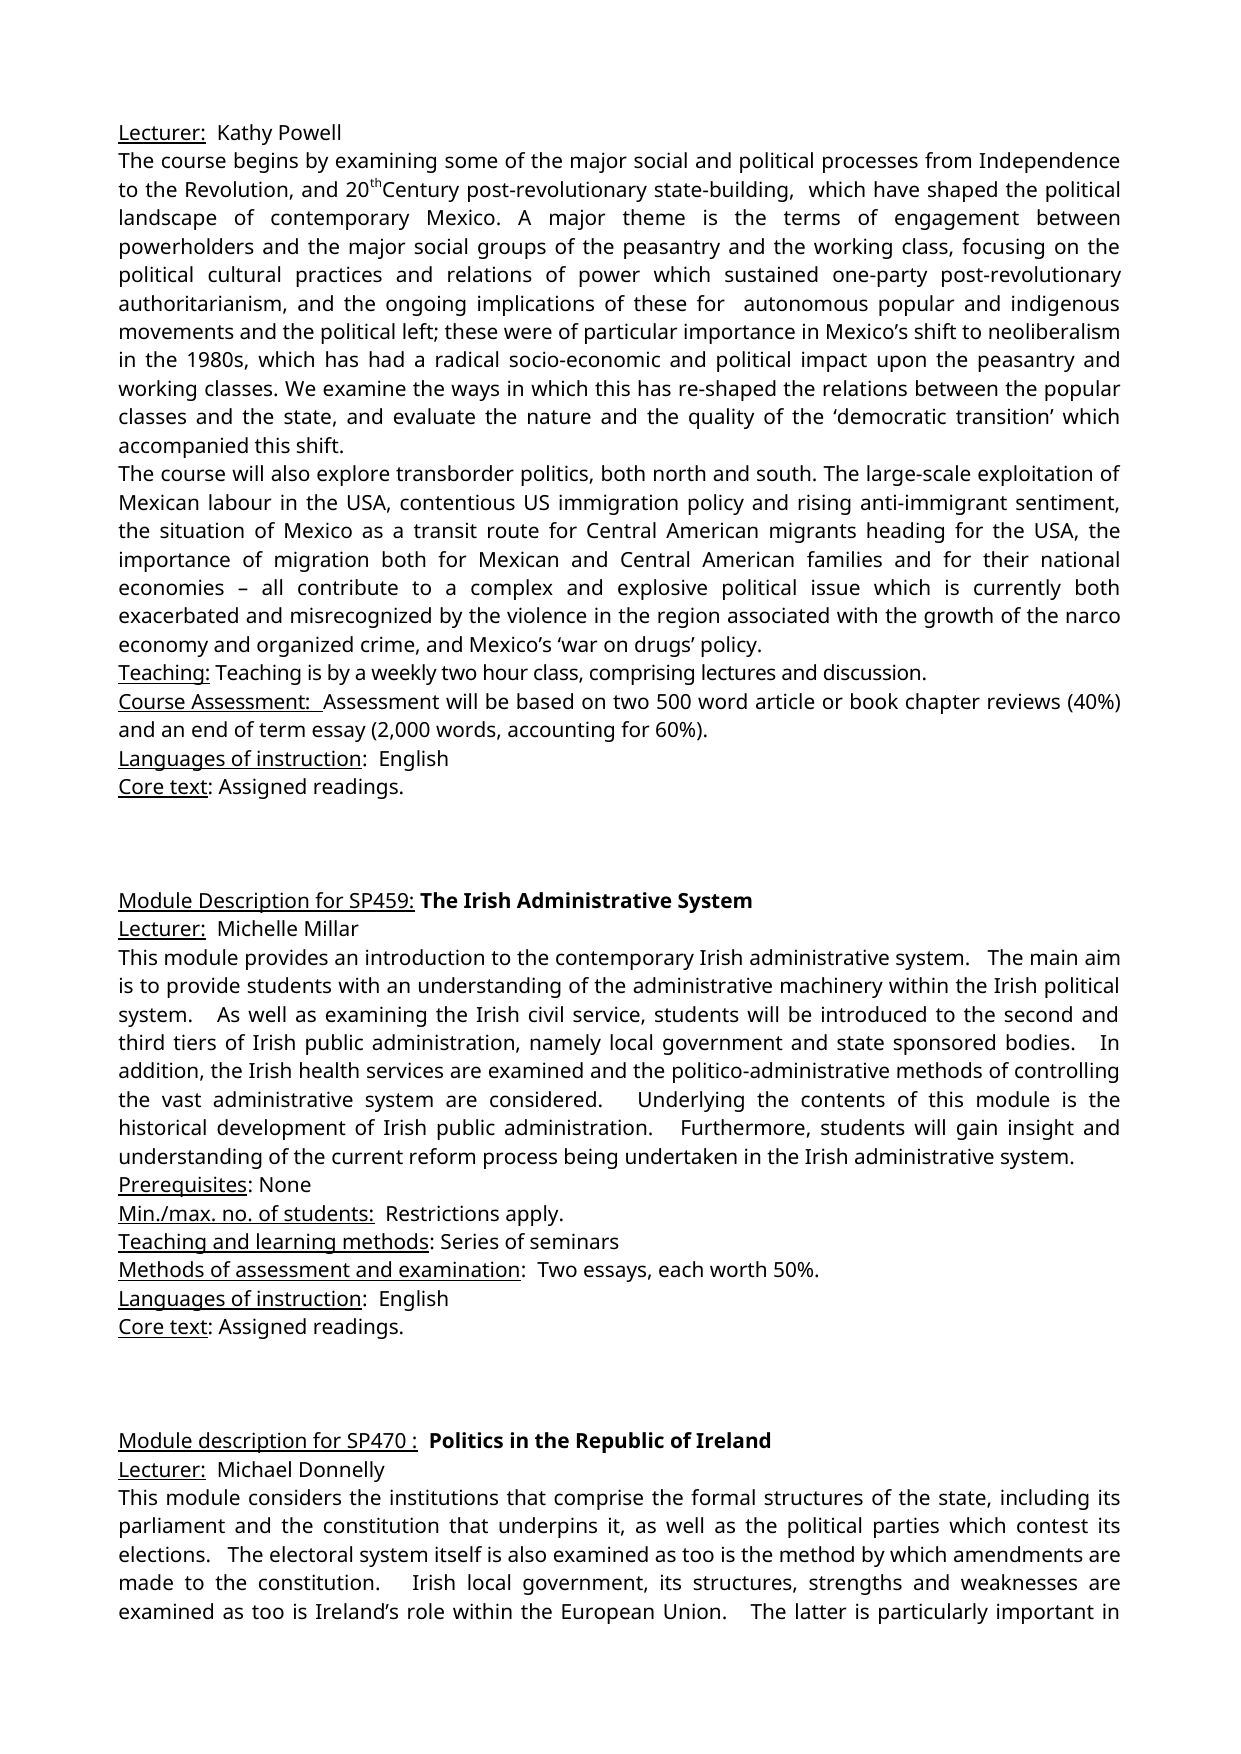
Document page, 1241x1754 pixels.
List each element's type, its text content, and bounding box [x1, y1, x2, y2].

text Prerequisites: None [118, 1170, 1122, 1199]
text Teaching: Teaching is by a weekly two hour class, comprising lectures and discussion. [118, 658, 1122, 687]
text Lecturer: Michael Donnelly [118, 1455, 1122, 1483]
text The course begins by examining some of the major social and political processes from Independence to the Revolution, and 20thCentury post-revolutionary state-building, which have shaped the political landscape of contemporary Mexico. A major theme is the terms of engagement between powerholders and the major social groups of the peasantry and the working class, focusing on the political cultural practices and relations of power which sustained one-party post-revolutionary authoritarianism, and the ongoing implications of these for autonomous popular and indigenous movements and the political left; these were of particular importance in Mexico’s shift to neoliberalism in the 1980s, which has had a radical socio-economic and political impact upon the peasantry and working classes. We examine the ways in which this has re-shaped the relations between the popular classes and the state, and evaluate the nature and the quality of the ‘democratic transition’ which accompanied this shift. [118, 147, 1122, 459]
text Teaching and learning methods: Series of seminars [118, 1227, 1122, 1256]
text Course Assessment: Assessment will be based on two 500 word article or book chapter reviews (40%) and an end of term essay (2,000 words, accounting for 60%). [118, 687, 1122, 744]
text Methods of assessment and examination: Two essays, each worth 50%. [118, 1256, 1122, 1284]
text The course will also explore transborder politics, both north and south. The large-scale exploitation of Mexican labour in the USA, contentious US immigration policy and rising anti-immigrant sentiment, the situation of Mexico as a transit route for Central American migrants heading for the USA, the importance of migration both for Mexican and Central American families and for their national economies – all contribute to a complex and explosive political issue which is currently both exacerbated and misrecognized by the violence in the region associated with the growth of the narco economy and organized crime, and Mexico’s ‘war on drugs’ policy. [118, 459, 1122, 658]
text Module description for SP470 : Politics in the Republic of Ireland [118, 1426, 1122, 1455]
text Lecturer: Kathy Powell [118, 118, 1122, 147]
text Lecturer: Michelle Millar [118, 914, 1122, 943]
text Module Description for SP459: The Irish Administrative System [118, 886, 1122, 914]
text This module provides an introduction to the contemporary Irish administrative system. The main aim is to provide students with an understanding of the administrative machinery within the Irish political system. As well as examining the Irish civil service, students will be introduced to the second and third tiers of Irish public administration, namely local government and state sponsored bodies. In addition, the Irish health services are examined and the politico-administrative methods of controlling the vast administrative system are considered. Underlying the contents of this module is the historical development of Irish public administration. Furthermore, students will gain insight and understanding of the current reform process being undertaken in the Irish administrative system. [118, 943, 1122, 1170]
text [118, 1483, 1122, 1625]
text Min./max. no. of students: Restrictions apply. [118, 1199, 1122, 1227]
text Core text: Assigned readings. [118, 772, 1122, 801]
text Core text: Assigned readings. [118, 1312, 1122, 1341]
text Languages of instruction: English [118, 1284, 1122, 1312]
text Languages of instruction: English [118, 744, 1122, 772]
